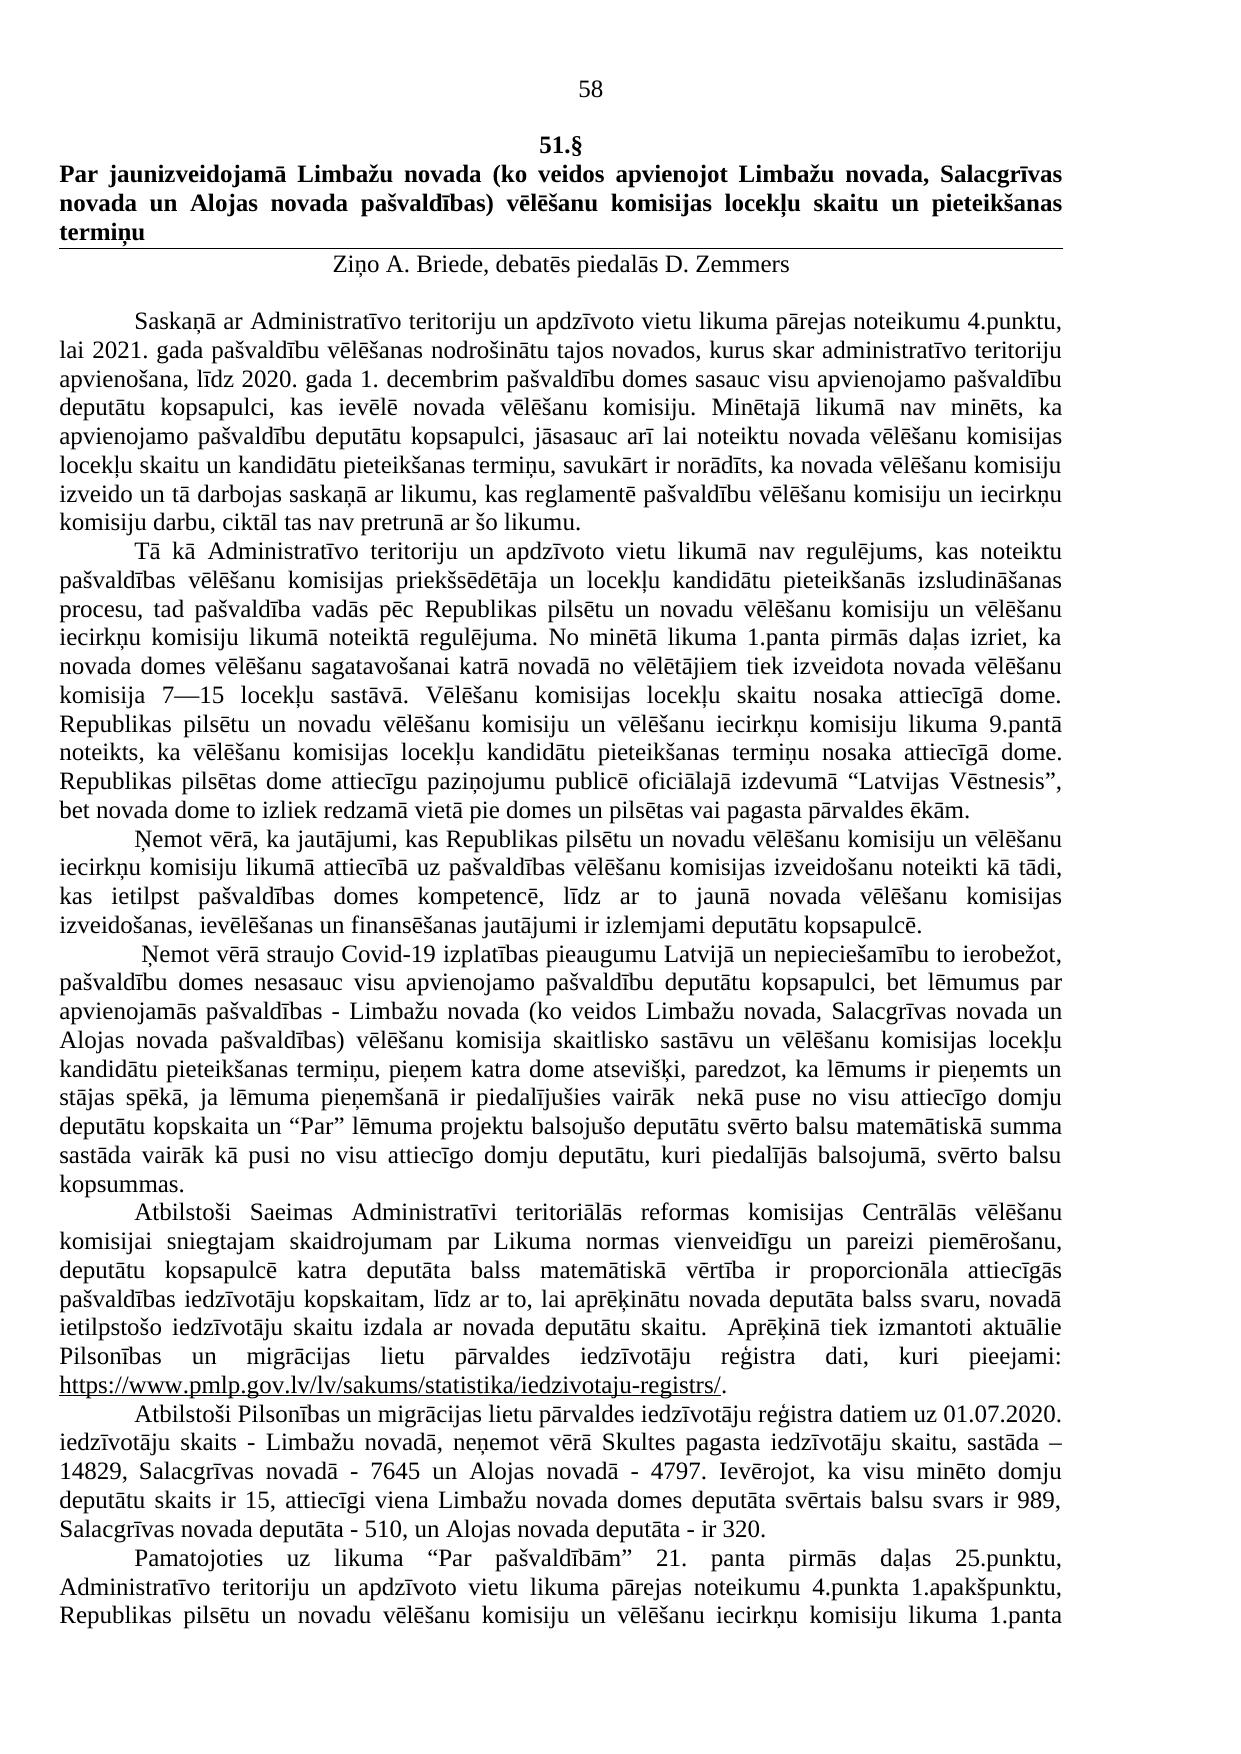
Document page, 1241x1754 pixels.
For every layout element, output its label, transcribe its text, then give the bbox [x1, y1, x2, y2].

text Ziņo A. Briede, debatēs piedalās D. Zemmers [59, 249, 1063, 277]
text 51.§ [59, 131, 1063, 159]
text Saskaņā ar Administratīvo teritoriju un apdzīvoto vietu likuma pārejas noteikumu 4.punktu, lai 2021. gada pašvaldību vēlēšanas nodrošinātu tajos novados, kurus skar administratīvo teritoriju apvienošana, līdz 2020. gada 1. decembrim pašvaldību domes sasauc visu apvienojamo pašvaldību deputātu kopsapulci, kas ievēlē novada vēlēšanu komisiju. Minētajā likumā nav minēts, ka apvienojamo pašvaldību deputātu kopsapulci, jāsasauc arī lai noteiktu novada vēlēšanu komisijas locekļu skaitu un kandidātu pieteikšanas termiņu, savukārt ir norādīts, ka novada vēlēšanu komisiju izveido un tā darbojas saskaņā ar likumu, kas reglamentē pašvaldību vēlēšanu komisiju un iecirkņu komisiju darbu, ciktāl tas nav pretrunā ar šo likumu. [59, 306, 1063, 536]
text Atbilstoši Saeimas Administratīvi teritoriālās reformas komisijas Centrālās vēlēšanu komisijai sniegtajam skaidrojumam par Likuma normas vienveidīgu un pareizi piemērošanu, deputātu kopsapulcē katra deputāta balss matemātiskā vērtība ir proporcionāla attiecīgās pašvaldības iedzīvotāju kopskaitam, līdz ar to, lai aprēķinātu novada deputāta balss svaru, novadā ietilpstošo iedzīvotāju skaitu izdala ar novada deputātu skaitu. Aprēķinā tiek izmantoti aktuālie Pilsonības un migrācijas lietu pārvaldes iedzīvotāju reģistra dati, kuri pieejami: https://www.pmlp.gov.lv/lv/sakums/statistika/iedzivotaju-registrs/. [59, 1197, 1063, 1399]
text Atbilstoši Pilsonības un migrācijas lietu pārvaldes iedzīvotāju reģistra datiem uz 01.07.2020. iedzīvotāju skaits - Limbažu novadā, neņemot vērā Skultes pagasta iedzīvotāju skaitu, sastāda – 14829, Salacgrīvas novadā - 7645 un Alojas novadā - 4797. Ievērojot, ka visu minēto domju deputātu skaits ir 15, attiecīgi viena Limbažu novada domes deputāta svērtais balsu svars ir 989, Salacgrīvas novada deputāta - 510, un Alojas novada deputāta - ir 320. [59, 1399, 1063, 1543]
text Tā kā Administratīvo teritoriju un apdzīvoto vietu likumā nav regulējums, kas noteiktu pašvaldības vēlēšanu komisijas priekšsēdētāja un locekļu kandidātu pieteikšanās izsludināšanas procesu, tad pašvaldība vadās pēc Republikas pilsētu un novadu vēlēšanu komisiju un vēlēšanu iecirkņu komisiju likumā noteiktā regulējuma. No minētā likuma 1.panta pirmās daļas izriet, ka novada domes vēlēšanu sagatavošanai katrā novadā no vēlētājiem tiek izveidota novada vēlēšanu komisija 7—15 locekļu sastāvā. Vēlēšanu komisijas locekļu skaitu nosaka attiecīgā dome. Republikas pilsētu un novadu vēlēšanu komisiju un vēlēšanu iecirkņu komisiju likuma 9.pantā noteikts, ka vēlēšanu komisijas locekļu kandidātu pieteikšanas termiņu nosaka attiecīgā dome. Republikas pilsētas dome attiecīgu paziņojumu publicē oficiālajā izdevumā “Latvijas Vēstnesis”, bet novada dome to izliek redzamā vietā pie domes un pilsētas vai pagasta pārvaldes ēkām. [59, 536, 1063, 824]
text Ņemot vērā, ka jautājumi, kas Republikas pilsētu un novadu vēlēšanu komisiju un vēlēšanu iecirkņu komisiju likumā attiecībā uz pašvaldības vēlēšanu komisijas izveidošanu noteikti kā tādi, kas ietilpst pašvaldības domes kompetencē, līdz ar to jaunā novada vēlēšanu komisijas izveidošanas, ievēlēšanas un finansēšanas jautājumi ir izlemjami deputātu kopsapulcē. [59, 824, 1063, 939]
text Ņemot vērā straujo Covid-19 izplatības pieaugumu Latvijā un nepieciešamību to ierobežot, pašvaldību domes nesasauc visu apvienojamo pašvaldību deputātu kopsapulci, bet lēmumus par apvienojamās pašvaldības - Limbažu novada (ko veidos Limbažu novada, Salacgrīvas novada un Alojas novada pašvaldības) vēlēšanu komisija skaitlisko sastāvu un vēlēšanu komisijas locekļu kandidātu pieteikšanas termiņu, pieņem katra dome atsevišķi, paredzot, ka lēmums ir pieņemts un stājas spēkā, ja lēmuma pieņemšanā ir piedalījušies vairāk nekā puse no visu attiecīgo domju deputātu kopskaita un “Par” lēmuma projektu balsojušo deputātu svērto balsu matemātiskā summa sastāda vairāk kā pusi no visu attiecīgo domju deputātu, kuri piedalījās balsojumā, svērto balsu kopsummas. [59, 939, 1063, 1197]
text Par jaunizveidojamā Limbažu novada (ko veidos apvienojot Limbažu novada, Salacgrīvas novada un Alojas novada pašvaldības) vēlēšanu komisijas locekļu skaitu un pieteikšanas termiņu [59, 159, 1063, 248]
